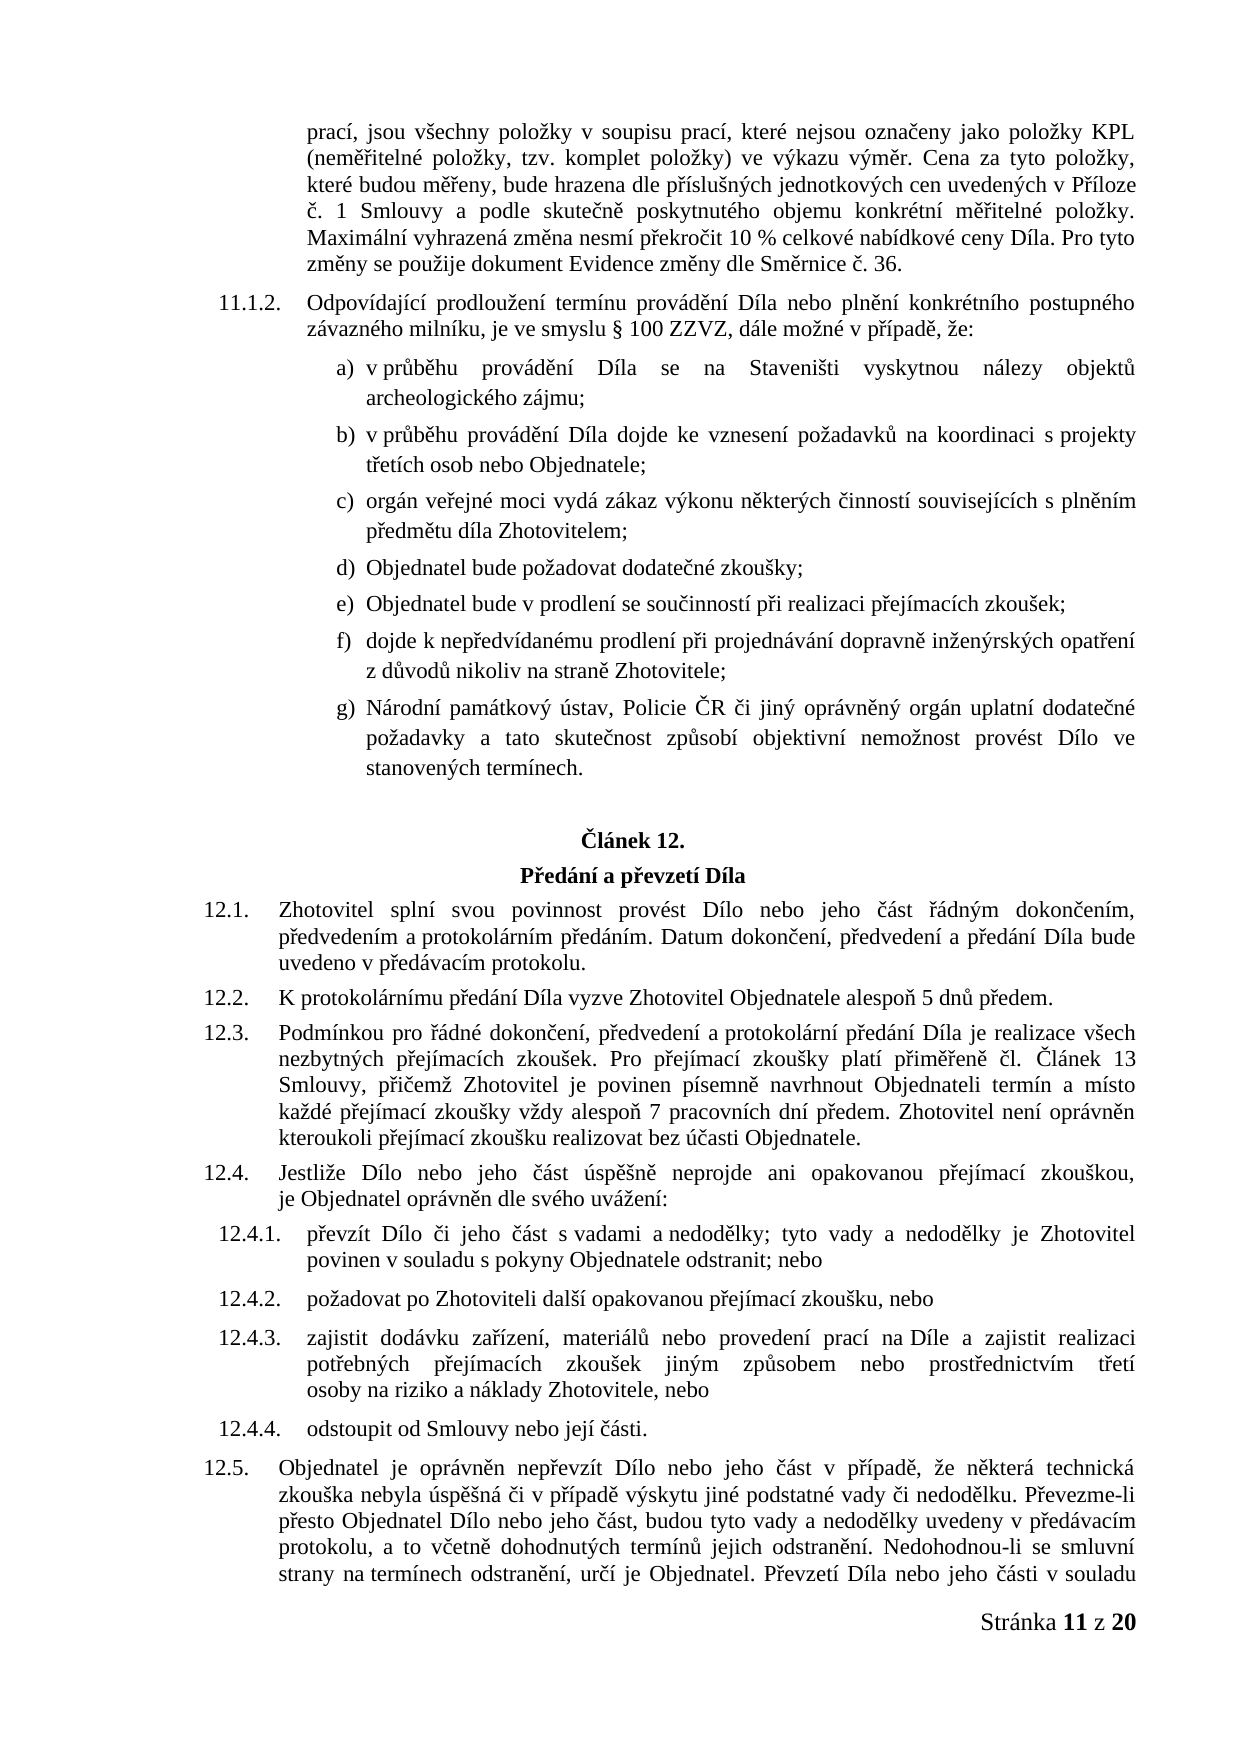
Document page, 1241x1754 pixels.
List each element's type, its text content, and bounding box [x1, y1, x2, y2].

subtitle odstoupit od Smlouvy nebo její části. [218, 1415, 1136, 1442]
subtitle Objednatel bude v prodlení se součinností při realizaci přejímacích zkoušek; [336, 590, 1136, 617]
subtitle v průběhu provádění Díla dojde ke vznesení požadavků na koordinaci s projekty třetích osob nebo Objednatele; [336, 421, 1136, 477]
subtitle orgán veřejné moci vydá zákaz výkonu některých činností souvisejících s plněním předmětu díla Zhotovitelem; [336, 487, 1136, 544]
subtitle v průběhu provádění Díla se na Staveništi vyskytnou nálezy objektů archeologického zájmu; [336, 354, 1136, 411]
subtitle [218, 118, 1136, 276]
subtitle Podmínkou pro řádné dokončení, předvedení a protokolární předání Díla je realizace všech nezbytných přejímacích zkoušek. Pro přejímací zkoušky platí přiměřeně čl. Článek 13 Smlouvy, přičemž Zhotovitel je povinen písemně navrhnout Objednateli termín a místo každé přejímací zkoušky vždy alespoň 7 pracovních dní předem. Zhotovitel není oprávněn kteroukoli přejímací zkoušku realizovat bez účasti Objednatele. [203, 1019, 1136, 1150]
subtitle převzít Dílo či jeho část s vadami a nedodělky; tyto vady a nedodělky je Zhotovitel povinen v souladu s pokyny Objednatele odstranit; nebo [218, 1220, 1136, 1272]
subtitle Odpovídající prodloužení termínu provádění Díla nebo plnění konkrétního postupného závazného milníku, je ve smyslu § 100 ZZVZ, dále možné v případě, že: [218, 289, 1136, 341]
subtitle požadovat po Zhotoviteli další opakovanou přejímací zkoušku, nebo [218, 1285, 1136, 1311]
subtitle dojde k nepředvídanému prodlení při projednávání dopravně inženýrských opatření z důvodů nikoliv na straně Zhotovitele; [336, 627, 1136, 683]
subtitle Objednatel bude požadovat dodatečné zkoušky; [336, 554, 1136, 580]
text Předání a převzetí Díla [129, 862, 1136, 888]
subtitle K protokolárnímu předání Díla vyzve Zhotovitel Objednatele alespoň 5 dnů předem. [203, 984, 1136, 1010]
subtitle Zhotovitel splní svou povinnost provést Dílo nebo jeho část řádným dokončením, předvedením a protokolárním předáním. Datum dokončení, předvedení a předání Díla bude uvedeno v předávacím protokolu. [203, 897, 1136, 976]
subtitle zajistit dodávku zařízení, materiálů nebo provedení prací na Díle a zajistit realizaci potřebných přejímacích zkoušek jiným způsobem nebo prostřednictvím třetí osoby na riziko a náklady Zhotovitele, nebo [218, 1324, 1136, 1403]
subtitle Jestliže Dílo nebo jeho část úspěšně neprojde ani opakovanou přejímací zkouškou, je Objednatel oprávněn dle svého uvážení: [203, 1159, 1136, 1211]
subtitle Národní památkový ústav, Policie ČR či jiný oprávněný orgán uplatní dodatečné požadavky a tato skutečnost způsobí objektivní nemožnost provést Dílo ve stanovených termínech. [336, 693, 1136, 780]
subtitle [203, 1454, 1136, 1586]
